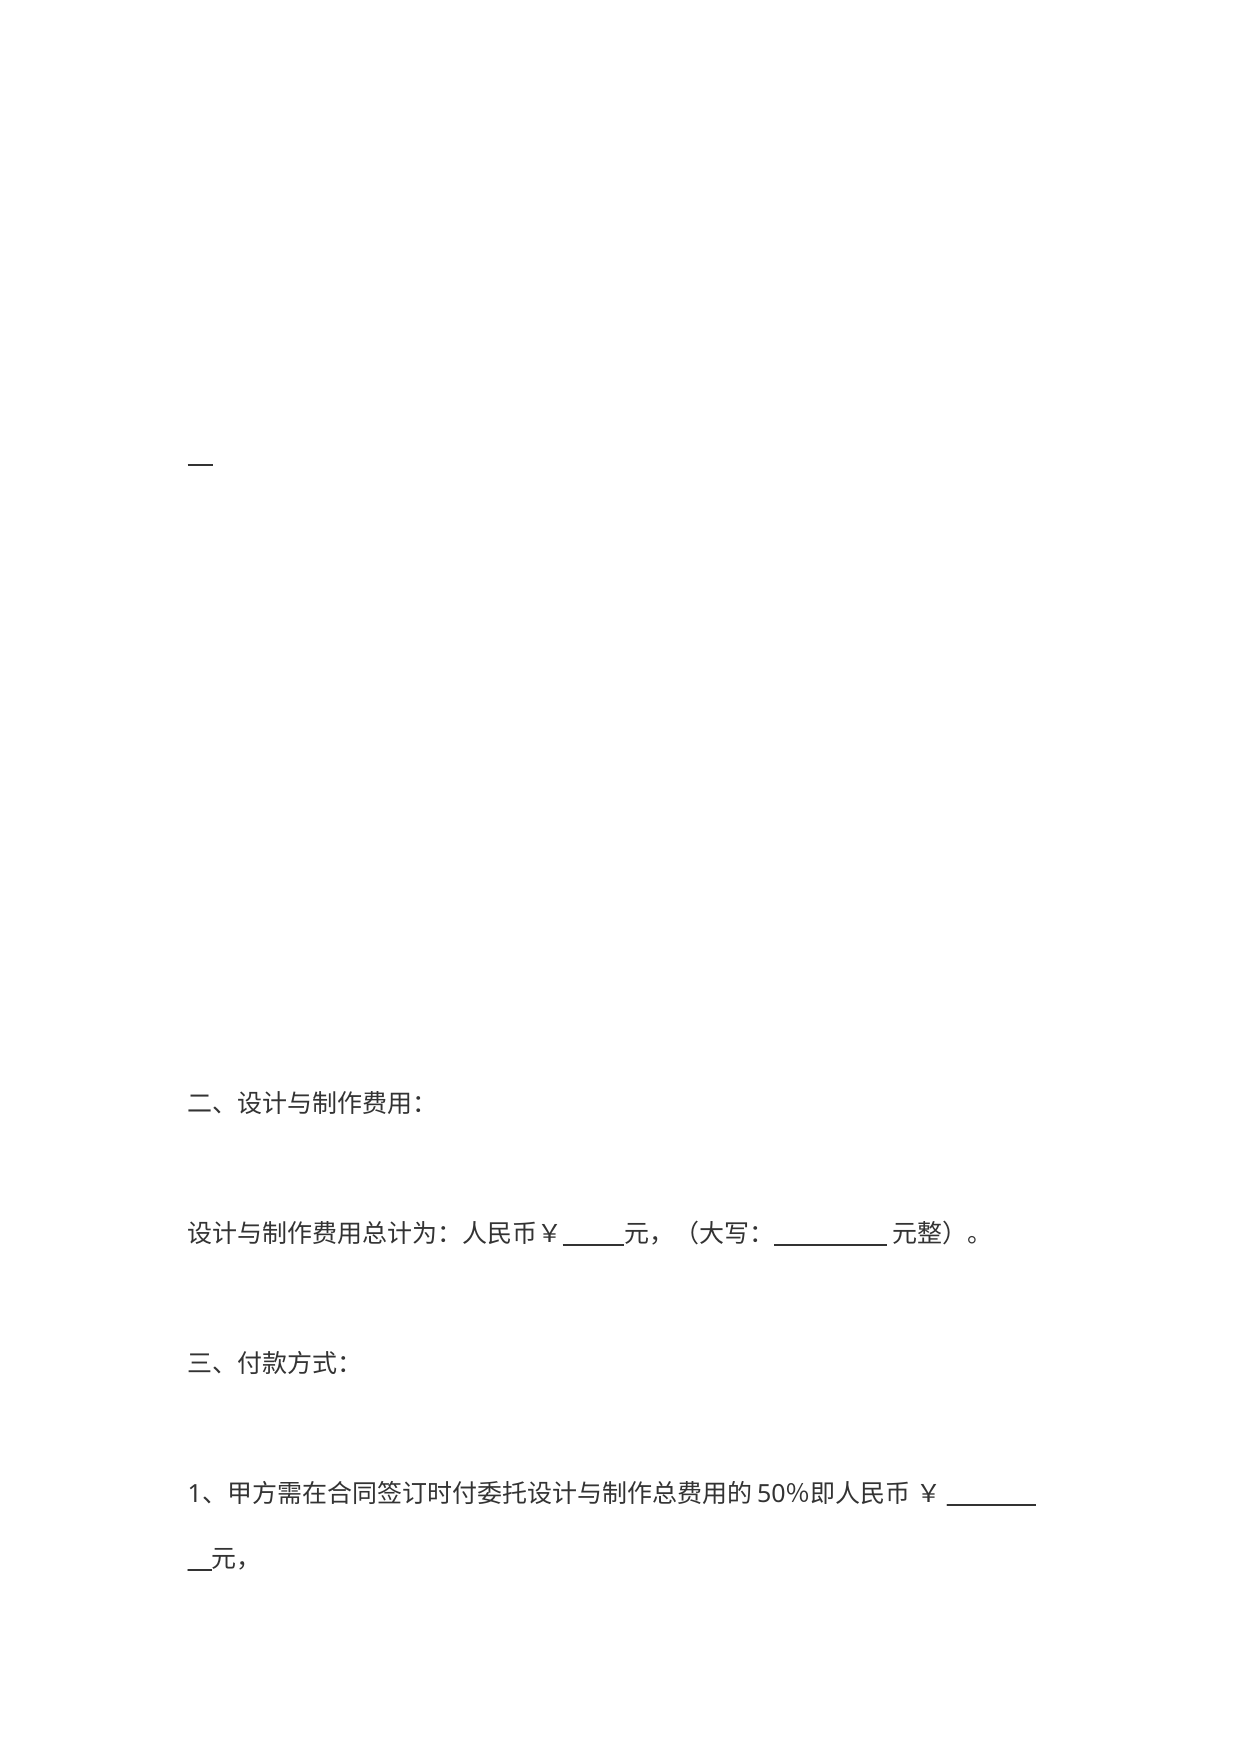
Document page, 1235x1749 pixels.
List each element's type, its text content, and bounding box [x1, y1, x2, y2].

text 二、设计与制作费用： [187, 484, 1047, 1134]
text 三、付款方式： [187, 1264, 1047, 1394]
text 设计与制作费用总计为：人民币￥ 元，（大写： 元整）。 [187, 1134, 1047, 1264]
text 1、甲方需在合同签订时付委托设计与制作总费用的50％即人民币 ￥ _________ 元， [187, 1394, 1047, 1589]
